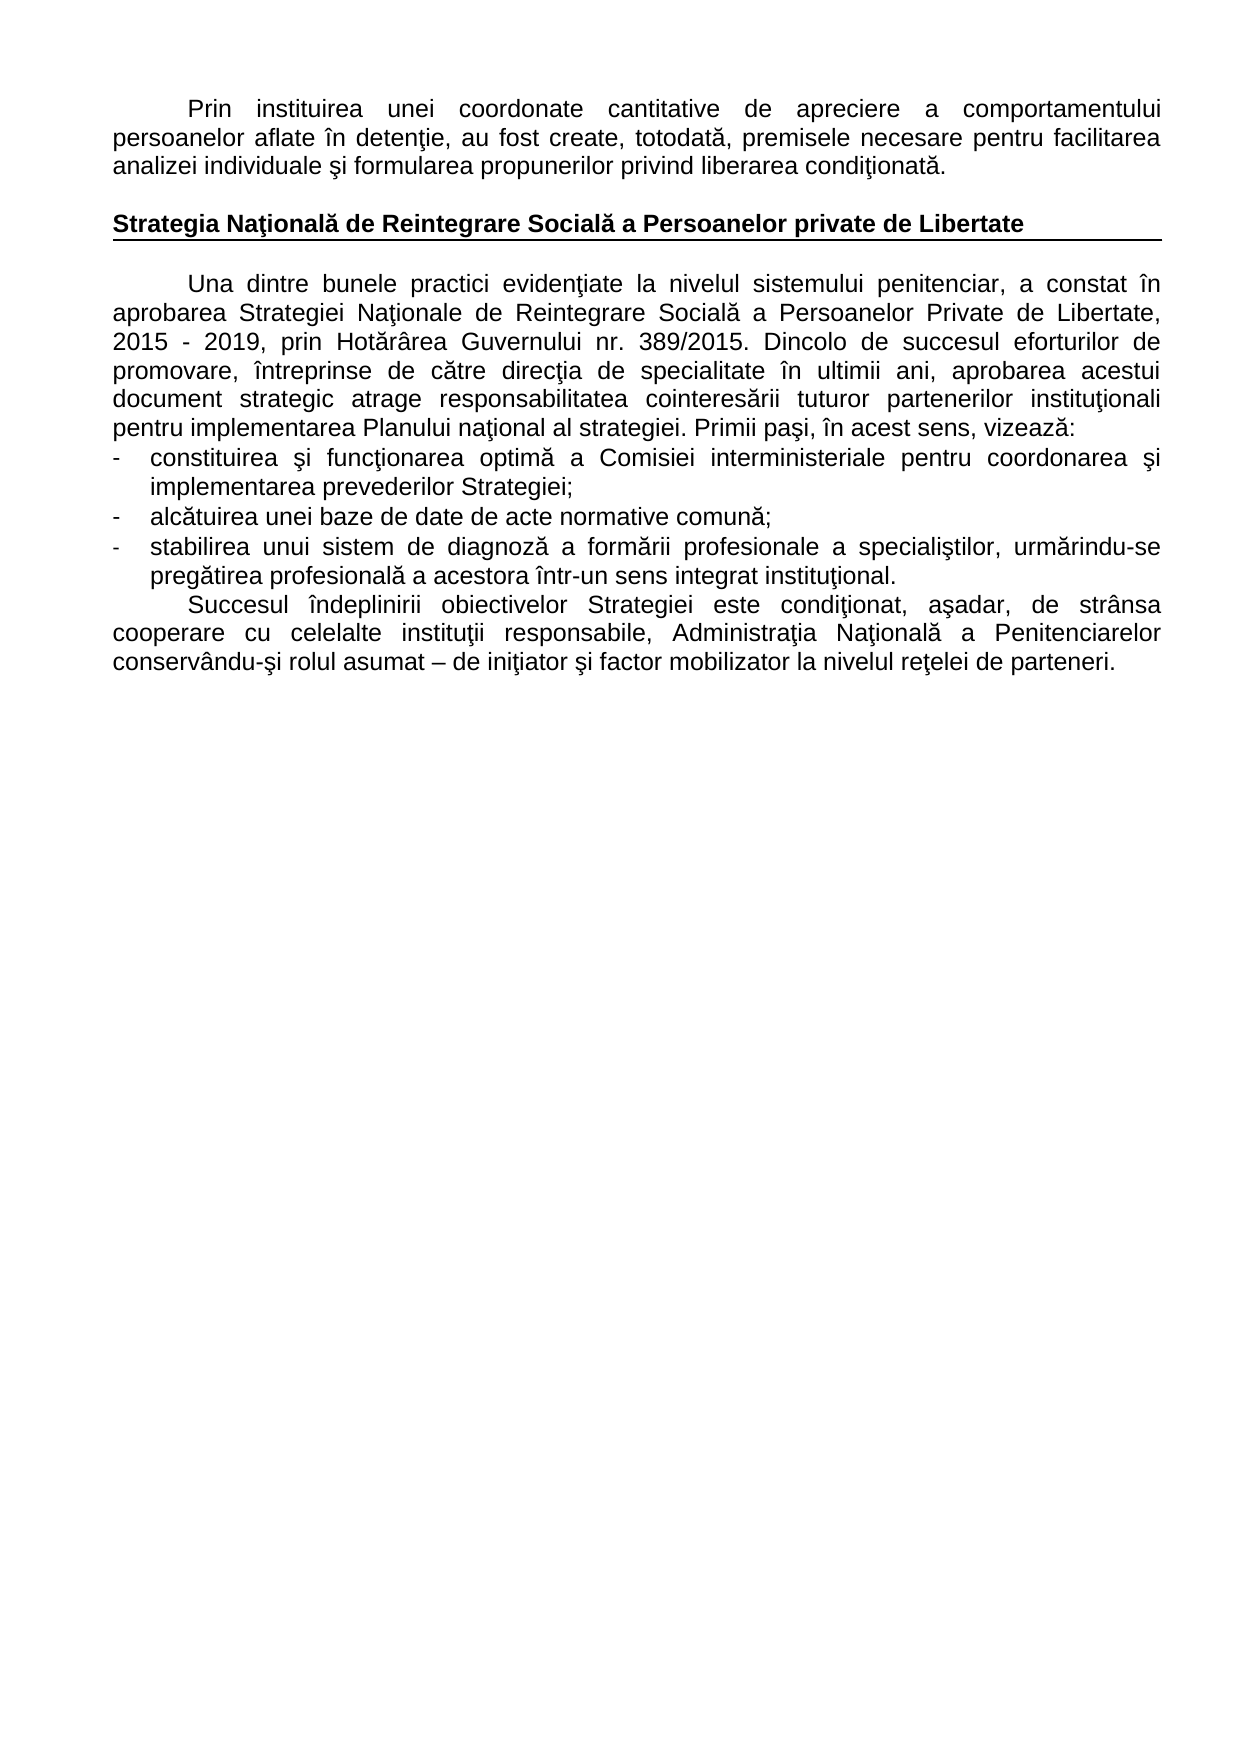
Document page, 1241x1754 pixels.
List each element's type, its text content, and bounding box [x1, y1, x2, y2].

text Una dintre bunele practici evidenţiate la nivelul sistemului penitenciar, a constat în aprobarea Strategiei Naţionale de Reintegrare Socială a Persoanelor Private de Libertate, 2015 - 2019, prin Hotărârea Guvernului nr. 389/2015. Dincolo de succesul eforturilor de promovare, întreprinse de către direcţia de specialitate în ultimii ani, aprobarea acestui document strategic atrage responsabilitatea cointeresării tuturor partenerilor instituţionali pentru implementarea Planului naţional al strategiei. Primii paşi, în acest sens, vizează: [112, 269, 1162, 442]
list alcătuirea unei baze de date de acte normative comună; [112, 501, 1162, 532]
text Strategia Naţională de Reintegrare Socială a Persoanelor private de Libertate [112, 209, 1162, 241]
list stabilirea unui sistem de diagnoză a formării profesionale a specialiştilor, urmărindu-se pregătirea profesională a acestora într-un sens integrat instituţional. [112, 532, 1162, 589]
text Prin instituirea unei coordonate cantitative de apreciere a comportamentului persoanelor aflate în detenţie, au fost create, totodată, premisele necesare pentru facilitarea analizei individuale şi formularea propunerilor privind liberarea condiţionată. [112, 94, 1162, 180]
list constituirea şi funcţionarea optimă a Comisiei interministeriale pentru coordonarea şi implementarea prevederilor Strategiei; [112, 442, 1162, 501]
list Succesul îndeplinirii obiectivelor Strategiei este condiţionat, aşadar, de strânsa cooperare cu celelalte instituţii responsabile, Administraţia Naţională a Penitenciarelor conservându-şi rolul asumat – de iniţiator şi factor mobilizator la nivelul reţelei de parteneri. [112, 589, 1162, 676]
